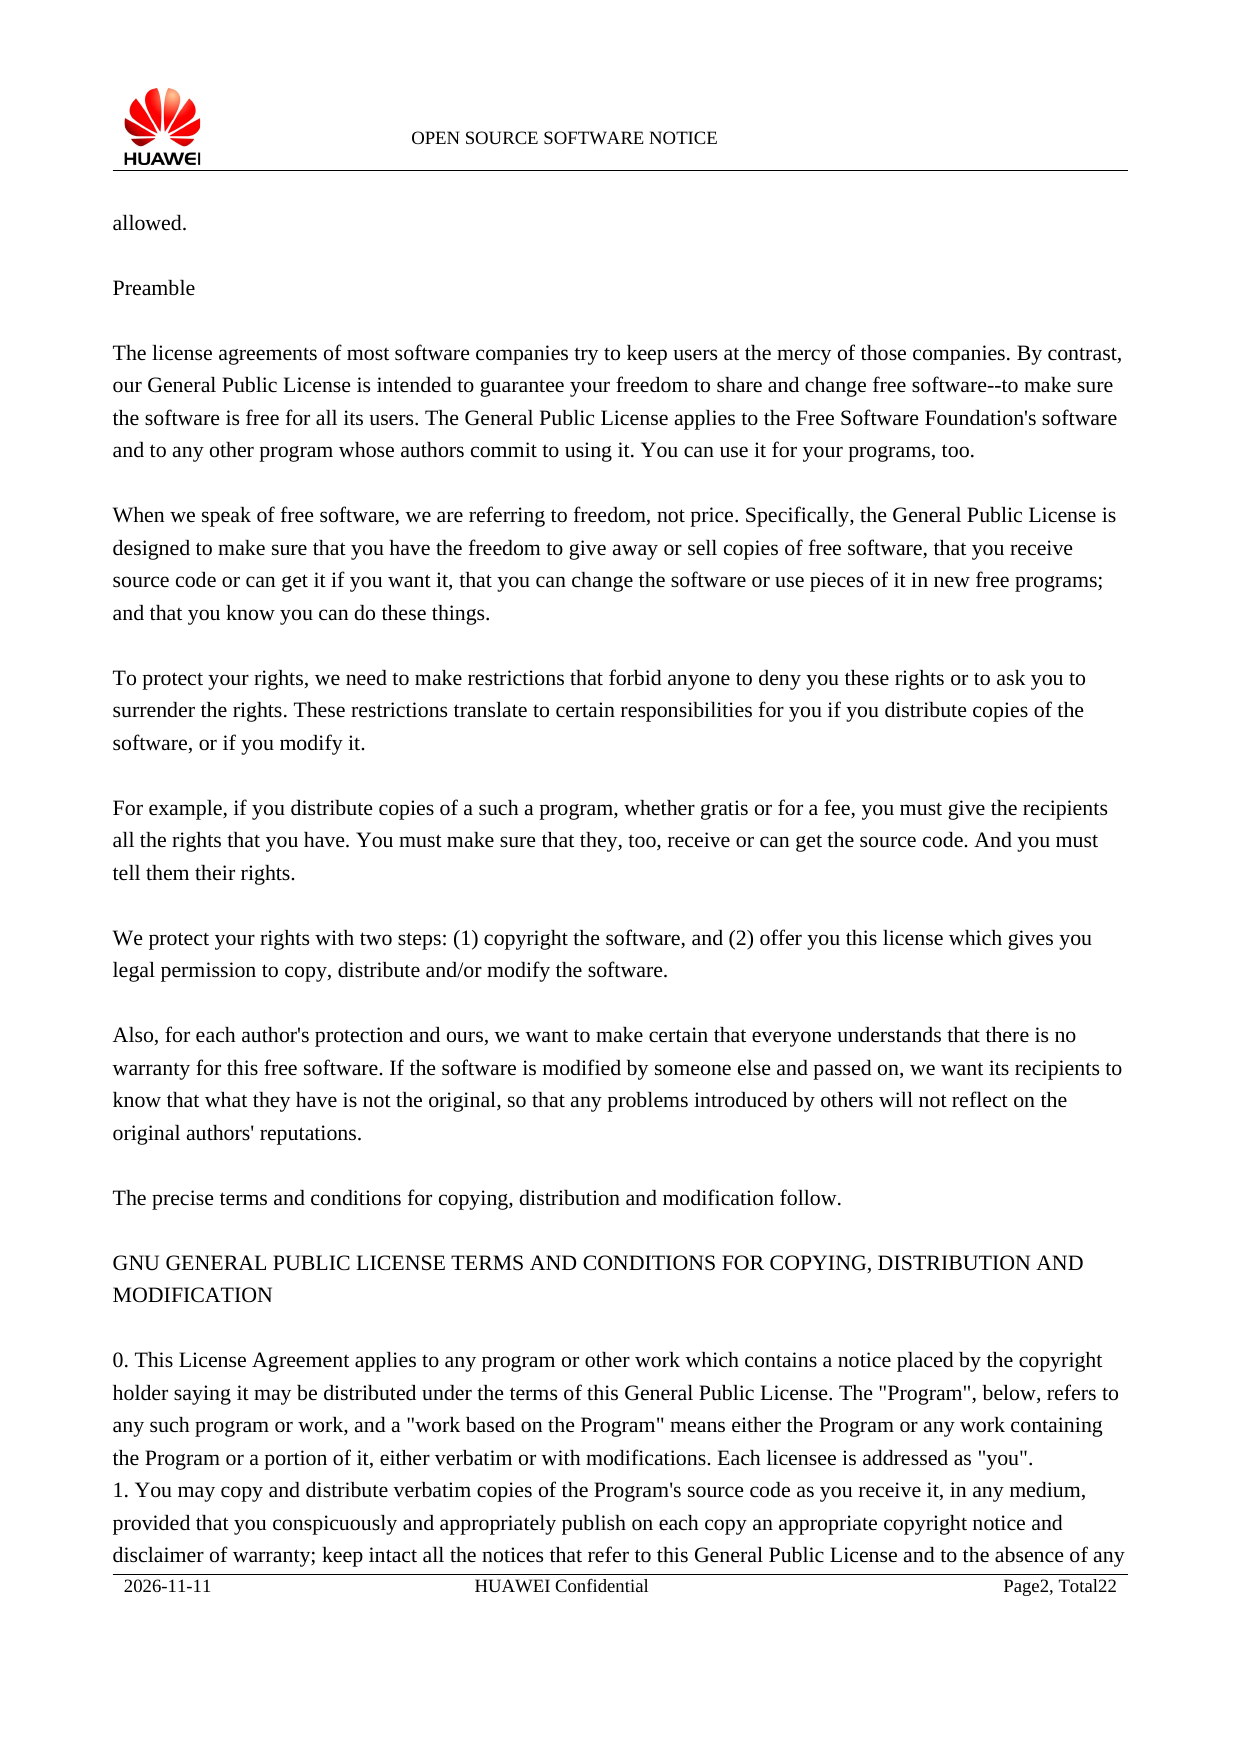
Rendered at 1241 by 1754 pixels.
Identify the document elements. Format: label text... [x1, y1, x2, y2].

picture [124, 88, 201, 165]
